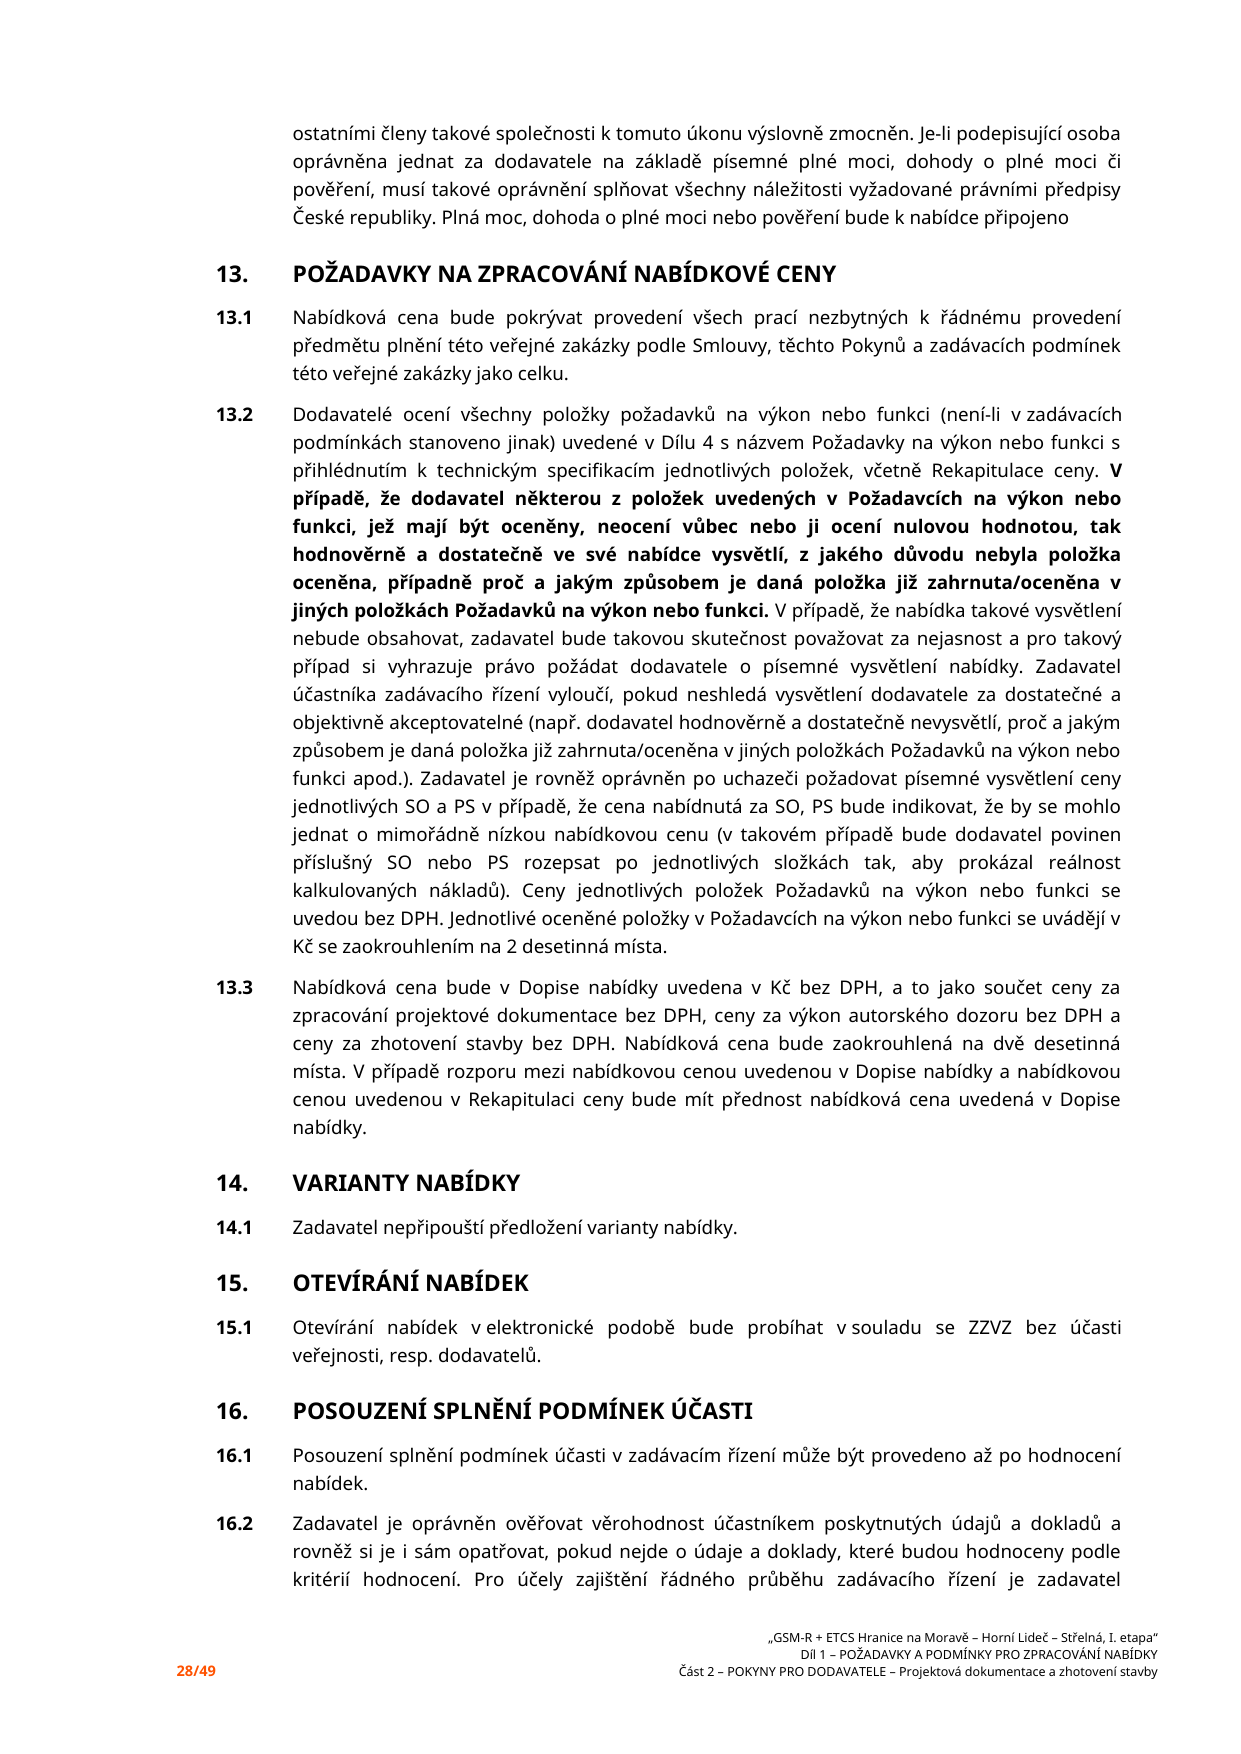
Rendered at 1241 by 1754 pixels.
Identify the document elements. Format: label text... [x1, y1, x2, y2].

text Dodavatelé ocení všechny položky požadavků na výkon nebo funkci (není-li v zadávacích podmínkách stanoveno jinak) uvedené v Dílu 4 s názvem Požadavky na výkon nebo funkci s přihlédnutím k technickým specifikacím jednotlivých položek, včetně Rekapitulace ceny. V případě, že dodavatel některou z položek uvedených v Požadavcích na výkon nebo funkci, jež mají být oceněny, neocení vůbec nebo ji ocení nulovou hodnotou, tak hodnověrně a dostatečně ve své nabídce vysvětlí, z jakého důvodu nebyla položka oceněna, případně proč a jakým způsobem je daná položka již zahrnuta/oceněna v jiných položkách Požadavků na výkon nebo funkci. V případě, že nabídka takové vysvětlení nebude obsahovat, zadavatel bude takovou skutečnost považovat za nejasnost a pro takový případ si vyhrazuje právo požádat dodavatele o písemné vysvětlení nabídky. Zadavatel účastníka zadávacího řízení vyloučí, pokud neshledá vysvětlení dodavatele za dostatečné a objektivně akceptovatelné (např. dodavatel hodnověrně a dostatečně nevysvětlí, proč a jakým způsobem je daná položka již zahrnuta/oceněna v jiných položkách Požadavků na výkon nebo funkci apod.). Zadavatel je rovněž oprávněn po uchazeči požadovat písemné vysvětlení ceny jednotlivých SO a PS v případě, že cena nabídnutá za SO, PS bude indikovat, že by se mohlo jednat o mimořádně nízkou nabídkovou cenu (v takovém případě bude dodavatel povinen příslušný SO nebo PS rozepsat po jednotlivých složkách tak, aby prokázal reálnost kalkulovaných nákladů). Ceny jednotlivých položek Požadavků na výkon nebo funkci se uvedou bez DPH. Jednotlivé oceněné položky v Požadavcích na výkon nebo funkci se uvádějí v Kč se zaokrouhlením na 2 desetinná místa. [216, 401, 1122, 959]
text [216, 121, 1122, 230]
text Zadavatel nepřipouští předložení varianty nabídky. [216, 1214, 1122, 1239]
text OTEVÍRÁNÍ NABÍDEK [216, 1267, 1122, 1298]
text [216, 1510, 1122, 1592]
text Nabídková cena bude pokrývat provedení všech prací nezbytných k řádnému provedení předmětu plnění této veřejné zakázky podle Smlouvy, těchto Pokynů a zadávacích podmínek této veřejné zakázky jako celku. [216, 304, 1122, 386]
text Otevírání nabídek v elektronické podobě bude probíhat v souladu se ZZVZ bez účasti veřejnosti, resp. dodavatelů. [216, 1314, 1122, 1367]
text POŽADAVKY NA ZPRACOVÁNÍ NABÍDKOVÉ CENY [216, 258, 1122, 289]
text VARIANTY NABÍDKY [216, 1167, 1122, 1198]
text Nabídková cena bude v Dopise nabídky uvedena v Kč bez DPH, a to jako součet ceny za zpracování projektové dokumentace bez DPH, ceny za výkon autorského dozoru bez DPH a ceny za zhotovení stavby bez DPH. Nabídková cena bude zaokrouhlená na dvě desetinná místa. V případě rozporu mezi nabídkovou cenou uvedenou v Dopise nabídky a nabídkovou cenou uvedenou v Rekapitulaci ceny bude mít přednost nabídková cena uvedená v Dopise nabídky. [216, 974, 1122, 1140]
text POSOUZENÍ SPLNĚNÍ PODMÍNEK ÚČASTI [216, 1395, 1122, 1426]
text Posouzení splnění podmínek účasti v zadávacím řízení může být provedeno až po hodnocení nabídek. [216, 1442, 1122, 1495]
